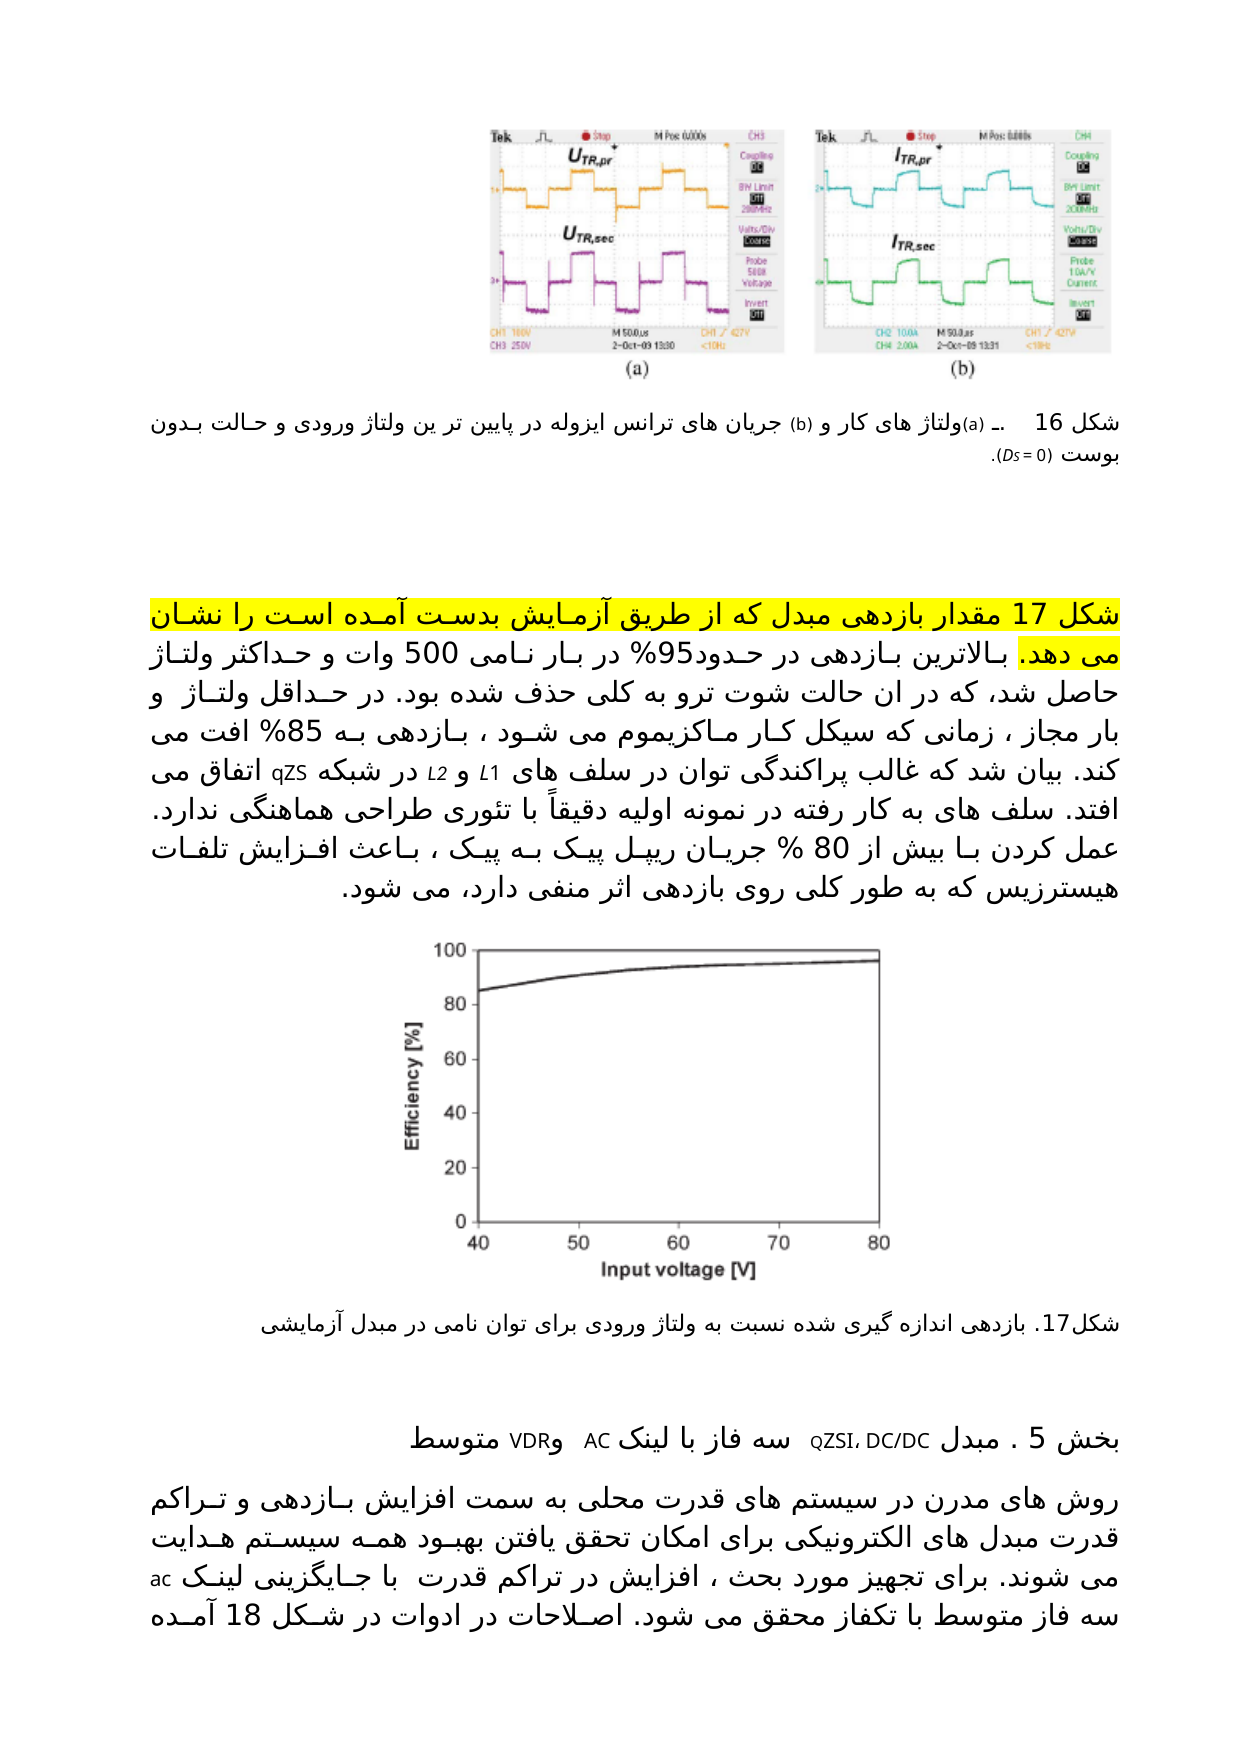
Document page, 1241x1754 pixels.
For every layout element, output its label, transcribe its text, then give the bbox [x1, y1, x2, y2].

text شکل 16 . (a)ولتاژ های کار و (b) جریان های ترانس ایزوله در پایین تر ین ولتاژ ورودی و حالت بدون بوست (DS = 0). [150, 409, 1120, 466]
text شکل17. بازدهی اندازه گیری شده نسبت به ولتاژ ورودی برای توان نامی در مبدل آزمایشی [150, 1310, 1120, 1337]
text شکل 17 مقدار بازدهی مبدل که از طریق آزمایش بدست آمده است را نشان می دهد. بالاترین بازدهی در حدود95% در بار نامی 500 وات و حداکثر ولتاژ حاصل شد، که در ان حالت شوت ترو به کلی حذف شده بود. در حداقل ولتاژ و بار مجاز ، زمانی که سیکل کار ماکزیموم می شود ، بازدهی به 85% افت می کند. بیان شد که غالب پراکندگی توان در سلف های L1 و L2 در شبکه qZS اتفاق می افتد. سلف های به کار رفته در نمونه اولیه دقیقاً با تئوری طراحی هماهنگی ندارد. عمل کردن با بیش از 80 % جریان ریپل پیک به پیک ، باعث افزایش تلفات هیسترزیس که به طور کلی روی بازدهی اثر منفی دارد، می شود. [150, 631, 1120, 904]
picture [484, 120, 1120, 384]
picture [391, 930, 907, 1285]
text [150, 1481, 1120, 1632]
text بخش 5 . مبدل QZSI، DC/DC سه فاز با لینک AC وVDR متوسط [150, 1421, 1120, 1455]
